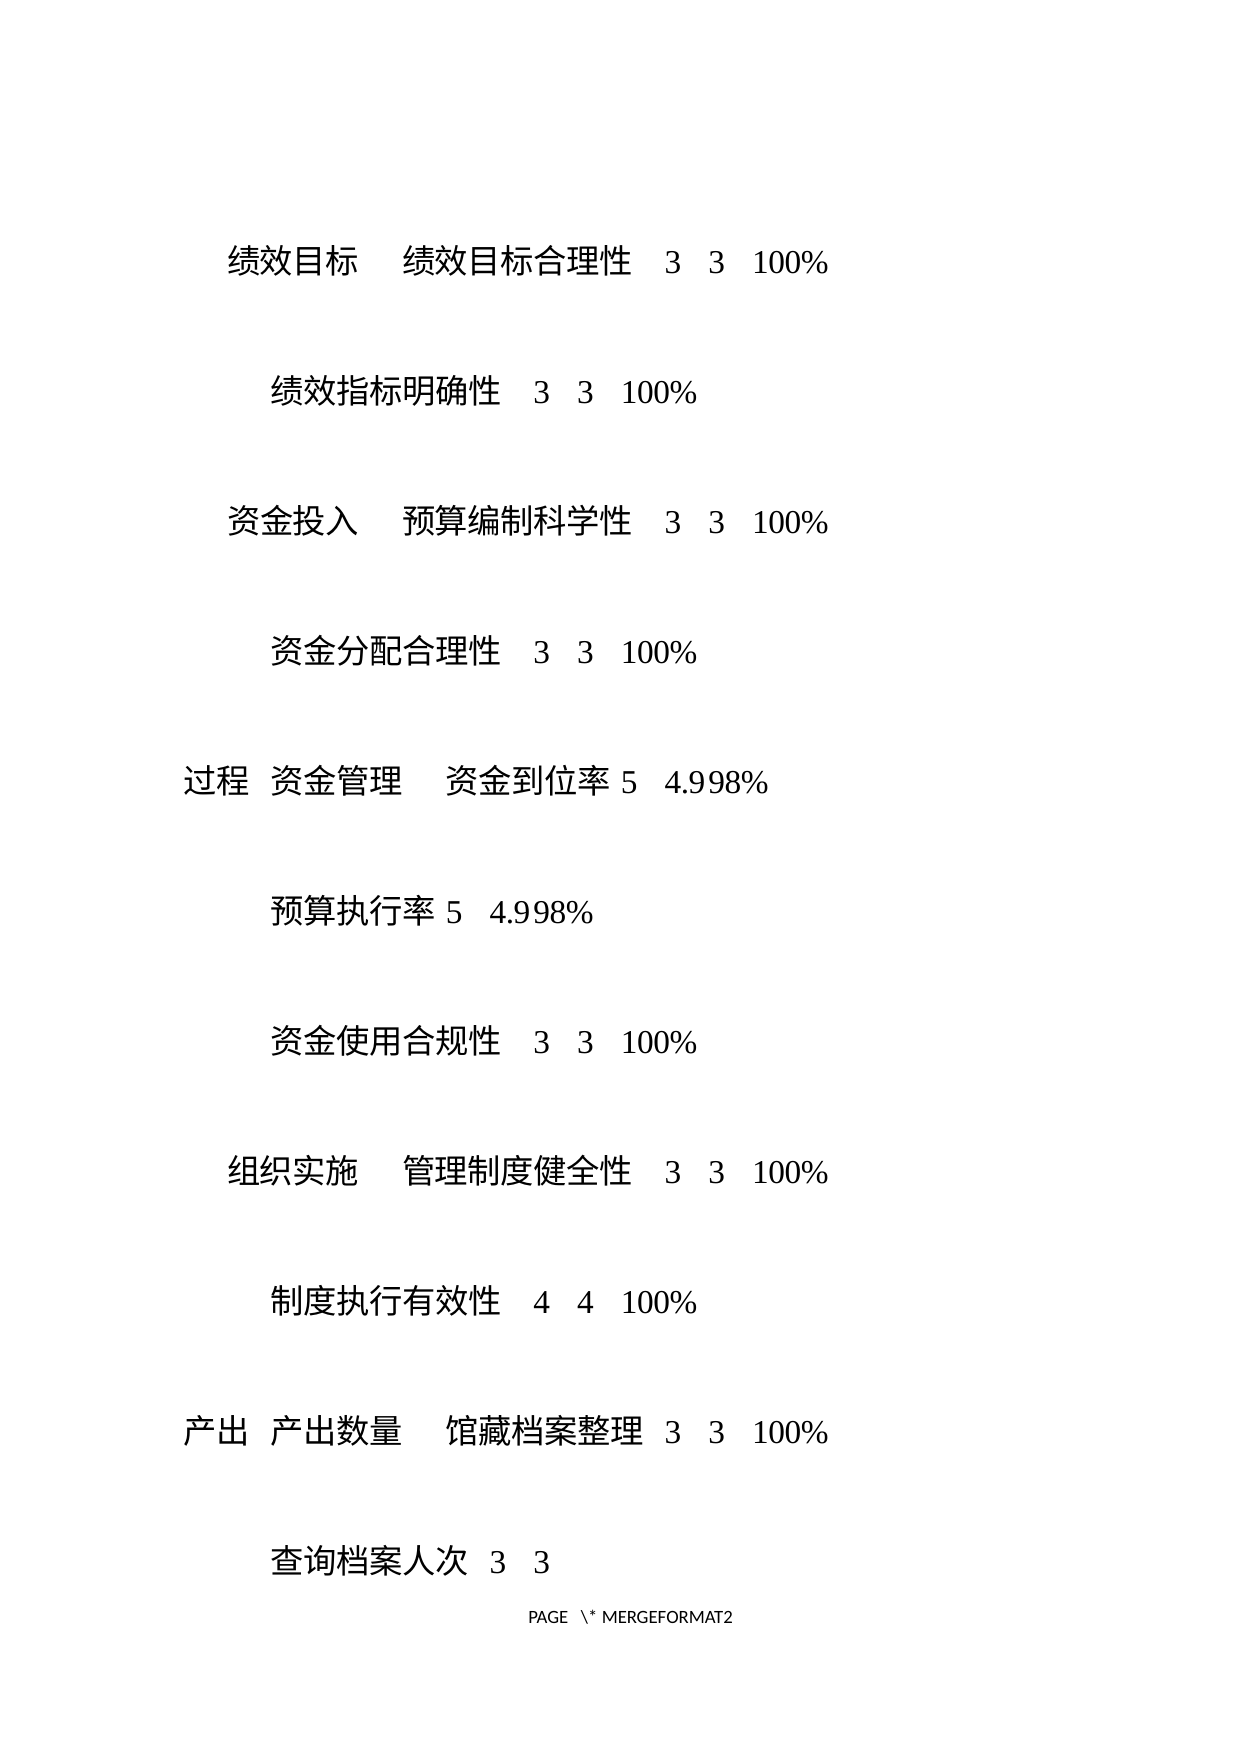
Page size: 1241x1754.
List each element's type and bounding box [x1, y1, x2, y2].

text [183, 162, 1078, 1592]
